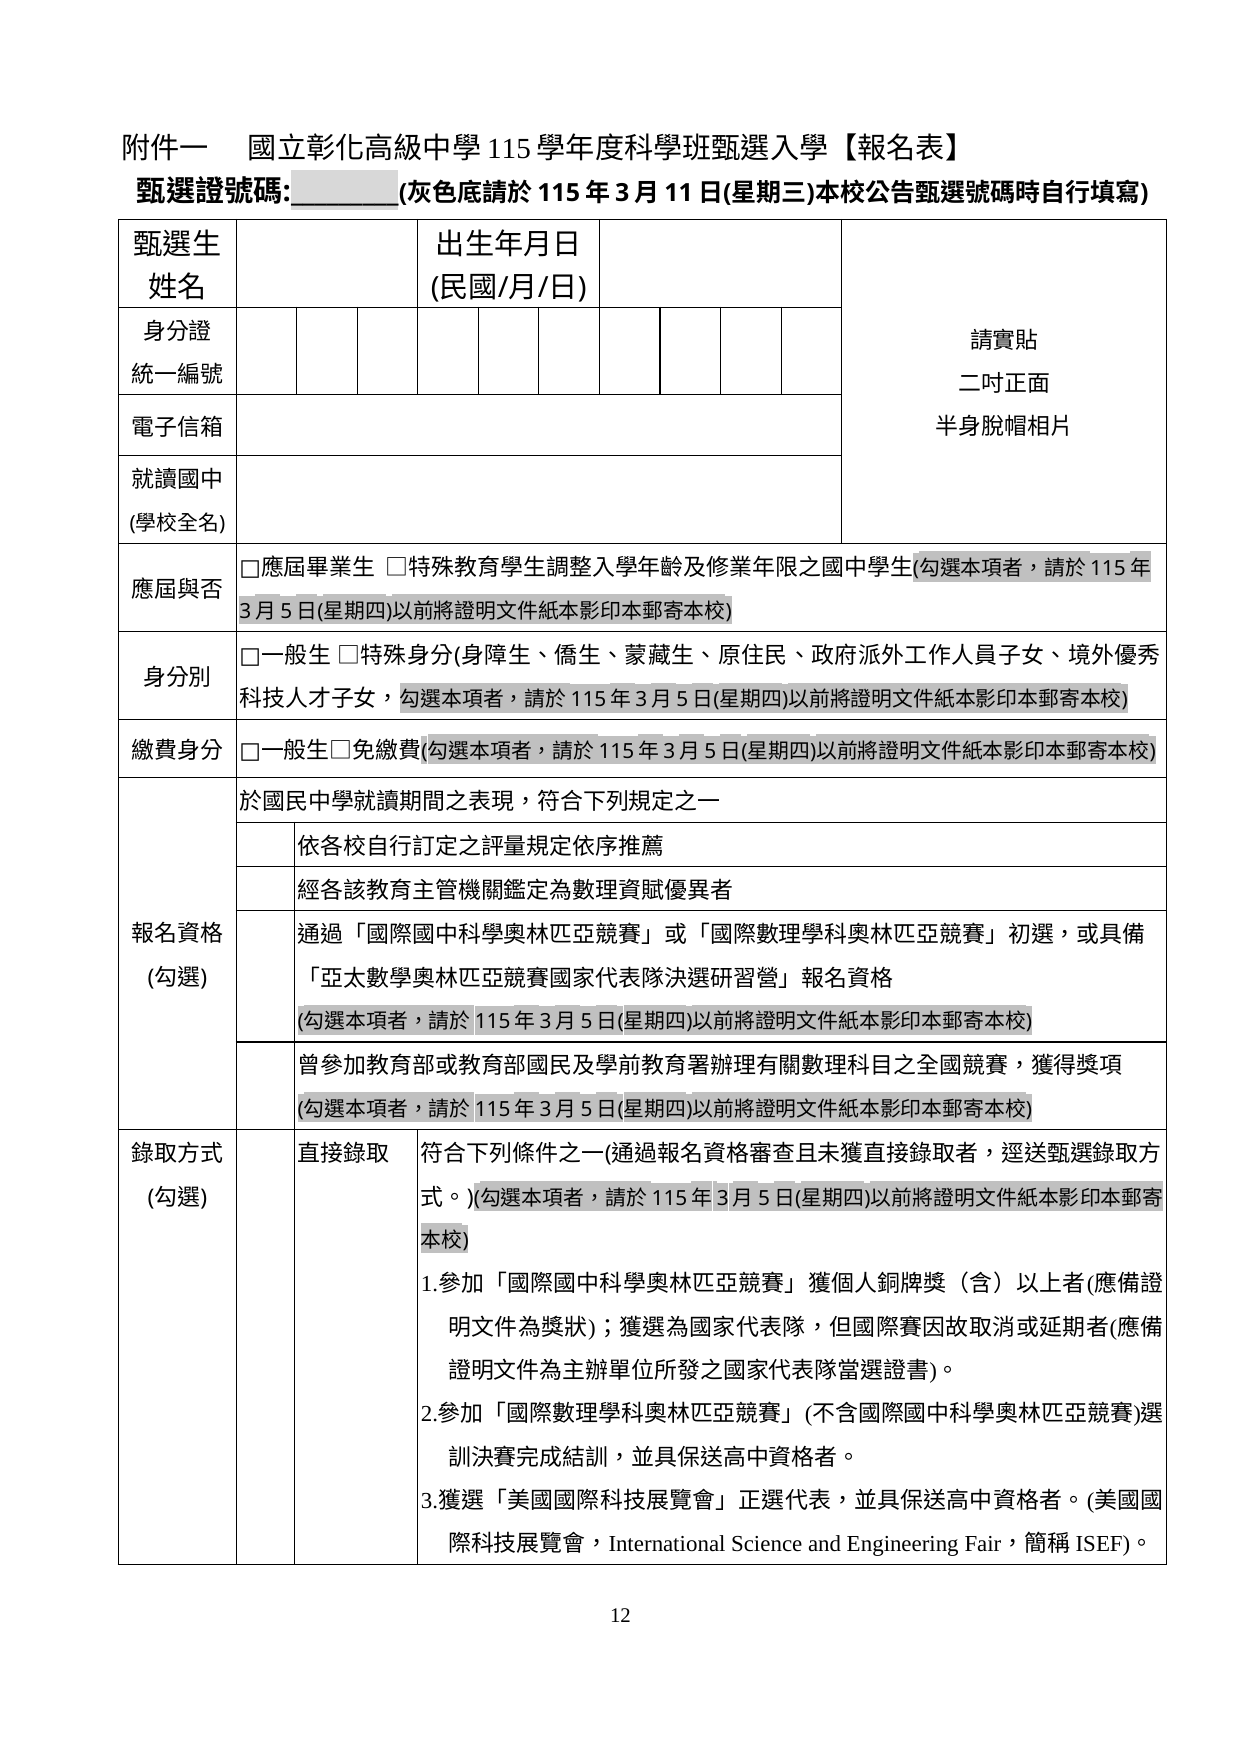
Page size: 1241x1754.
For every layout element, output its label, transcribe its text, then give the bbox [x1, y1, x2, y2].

table_cell [297, 308, 357, 394]
table_cell 甄選生 姓名 [119, 220, 236, 307]
table_cell 出生年月日 (民國/月/日) [418, 220, 599, 307]
table_cell [237, 1043, 294, 1129]
table_cell [237, 867, 294, 910]
table_cell 身分別 [119, 632, 236, 718]
table_cell 通過「國際國中科學奧林匹亞競賽」或「國際數理學科奧林匹亞競賽」初選，或具備「亞太數學奧林匹亞競賽國家代表隊決選研習營」報名資格 (勾選本項者，請於115年3月5日(星期四)以前將證明文件紙本影印本郵寄本校) [295, 911, 1166, 1041]
table_cell 曾參加教育部或教育部國民及學前教育署辦理有關數理科目之全國競賽，獲得獎項 (勾選本項者，請於115年3月5日(星期四)以前將證明文件紙本影印本郵寄本校) [295, 1043, 1166, 1129]
table_cell 身分證 統一編號 [119, 308, 236, 394]
table_cell 繳費身分 [119, 720, 236, 777]
table_cell □應屆畢業生 □特殊教育學生調整入學年齡及修業年限之國中學生(勾選本項者，請於115年3月5日(星期四)以前將證明文件紙本影印本郵寄本校) [237, 544, 1166, 631]
table_cell [237, 220, 417, 307]
table_cell [782, 308, 841, 394]
table_cell □一般生□免繳費(勾選本項者，請於115年3月5日(星期四)以前將證明文件紙本影印本郵寄本校) [237, 720, 1166, 777]
table_cell 於國民中學就讀期間之表現，符合下列規定之一 [237, 778, 1166, 822]
table_cell [539, 308, 599, 394]
table_cell [418, 308, 478, 394]
table_cell [237, 308, 296, 394]
table_cell 錄取方式 (勾選) [119, 1130, 236, 1563]
table_cell 依各校自行訂定之評量規定依序推薦 [295, 823, 1166, 866]
table_cell [358, 308, 417, 394]
table_cell 經各該教育主管機關鑑定為數理資賦優異者 [295, 867, 1166, 910]
table_cell [661, 308, 720, 394]
table_cell 就讀國中 (學校全名) [119, 456, 236, 543]
table_cell 直接錄取 [295, 1130, 417, 1563]
table_cell [237, 456, 841, 543]
table_cell [237, 395, 841, 455]
table_cell 電子信箱 [119, 395, 236, 455]
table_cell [418, 1130, 1166, 1563]
table_header 附件一 國立彰化高級中學115學年度科學班甄選入學【報名表】 甄選證號碼:_________(灰色底請於115年3月11日(星期三)本校公告甄選號碼時自行填寫) [118, 124, 1167, 219]
table_cell [237, 911, 294, 1041]
table_cell 報名資格 (勾選) [119, 778, 236, 1129]
table_cell [600, 308, 659, 394]
table_cell [237, 1130, 294, 1563]
table_cell [600, 220, 841, 307]
table_cell [237, 823, 294, 866]
table_cell [479, 308, 538, 394]
table_cell □一般生 □特殊身分(身障生、僑生、蒙藏生、原住民、政府派外工作人員子女、境外優秀科技人才子女，勾選本項者，請於115年3月5日(星期四)以前將證明文件紙本影印本郵寄本校) [237, 632, 1166, 718]
table_cell [721, 308, 781, 394]
table_cell 應屆與否 [119, 544, 236, 631]
table_cell 請實貼 二吋正面 半身脫帽相片 [842, 220, 1166, 543]
